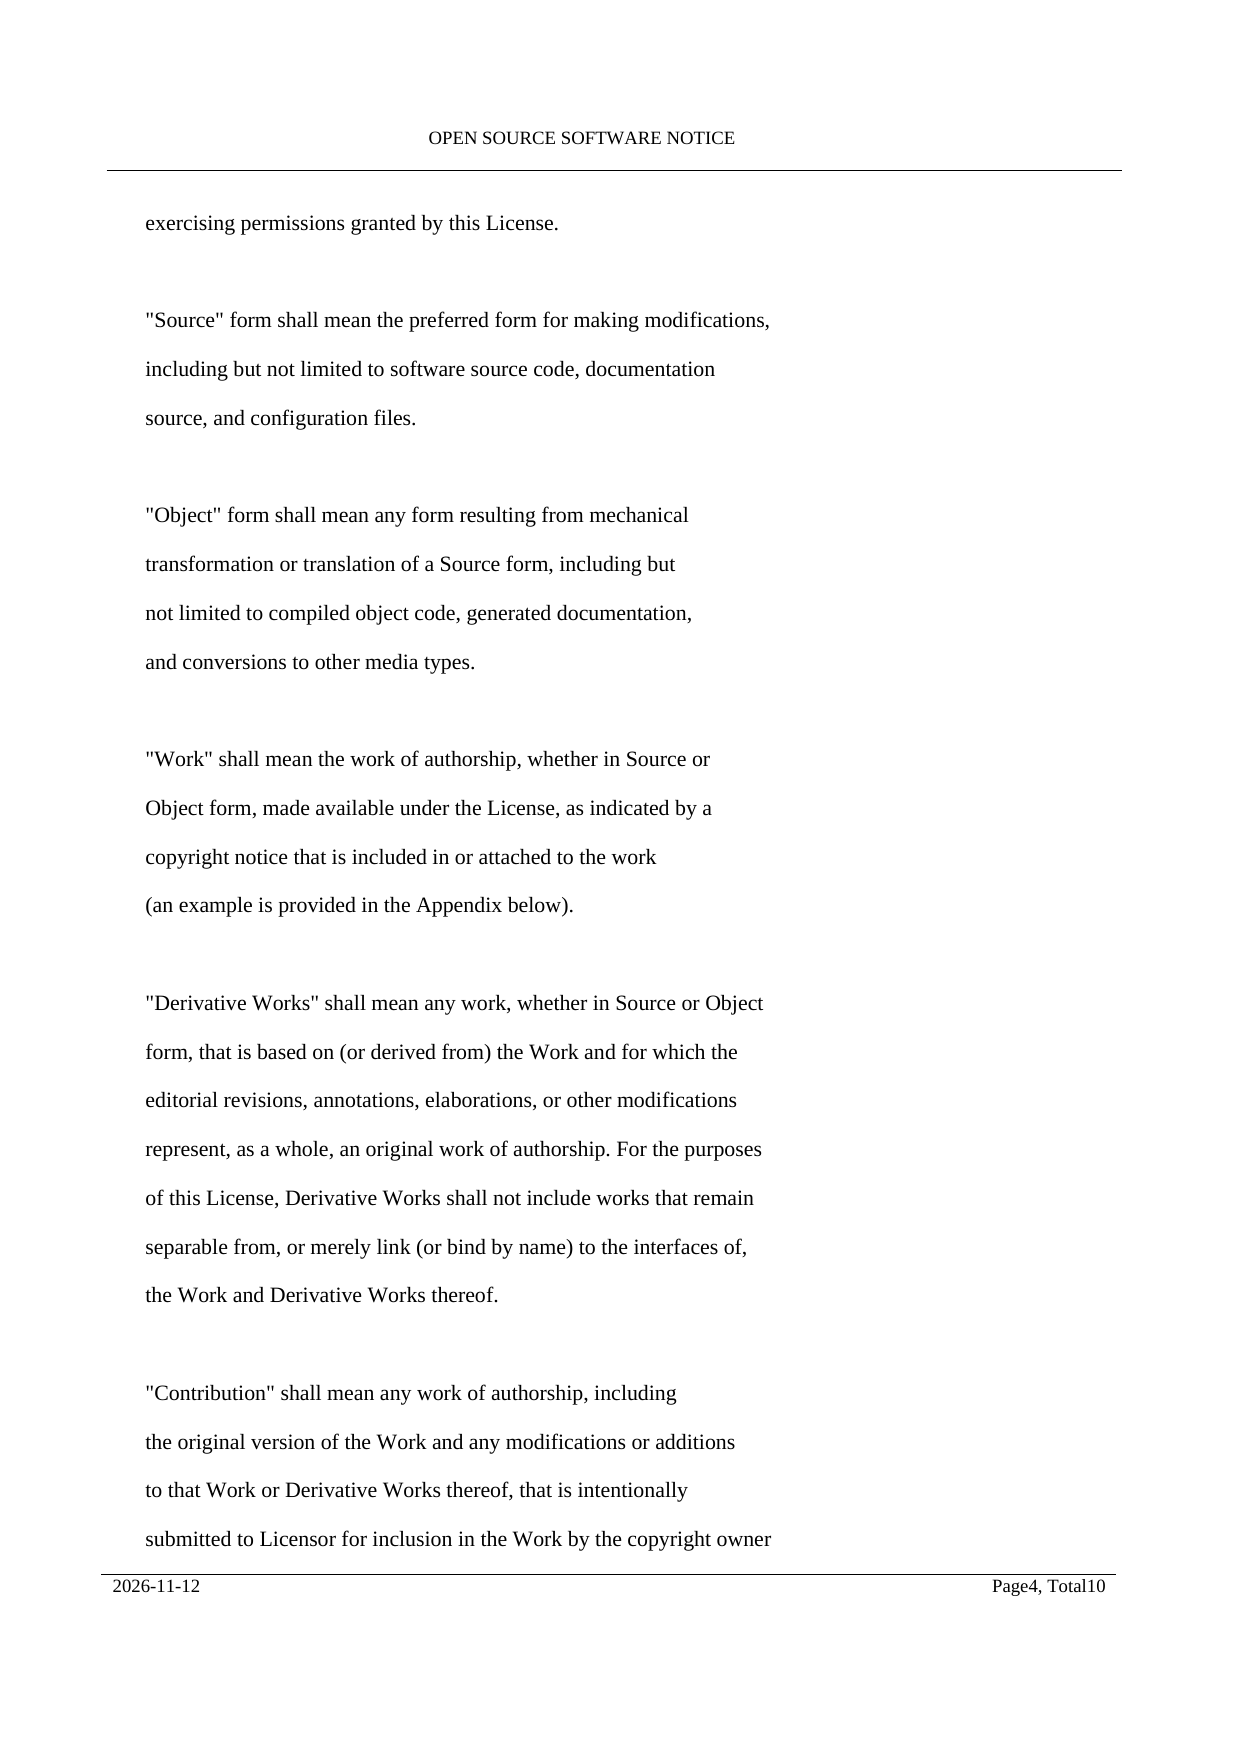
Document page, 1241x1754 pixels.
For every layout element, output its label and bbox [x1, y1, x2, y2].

text [112, 206, 1128, 1555]
